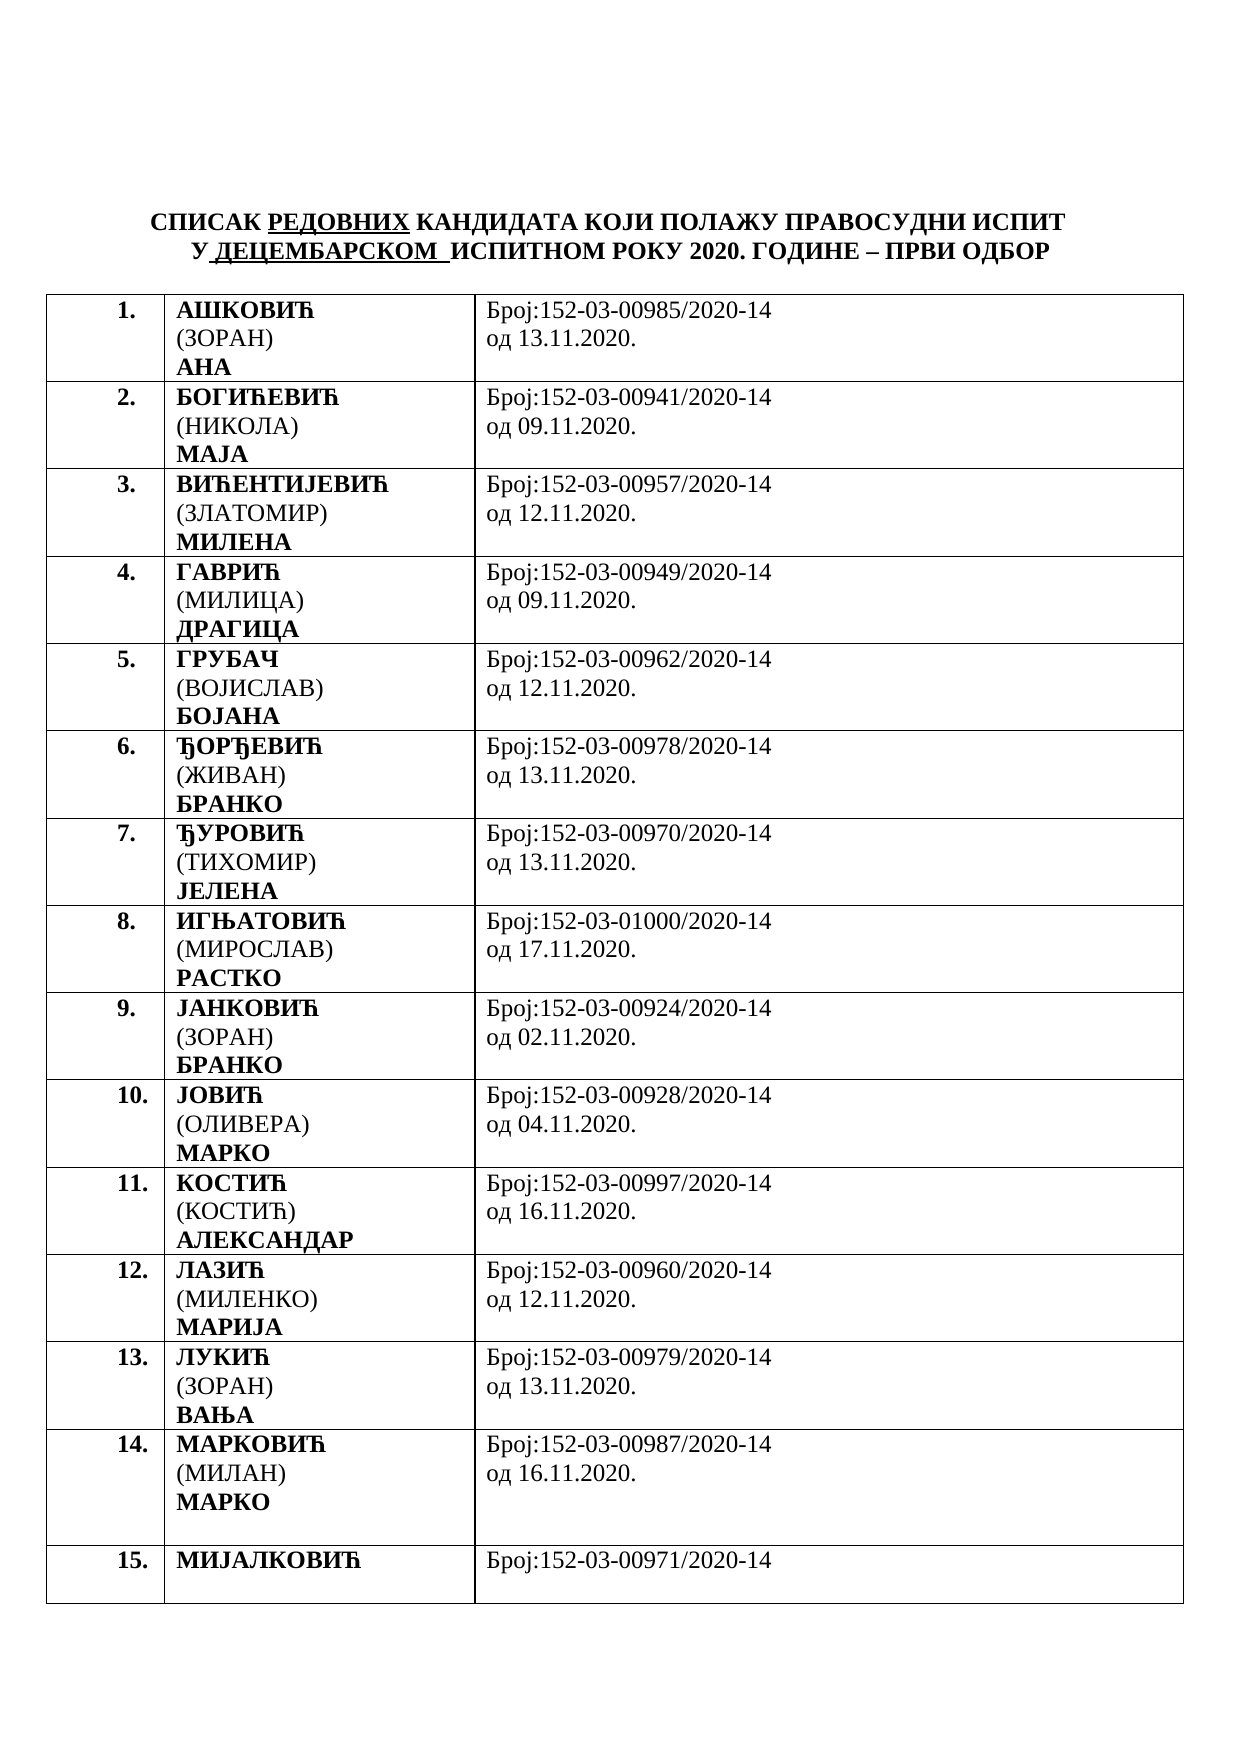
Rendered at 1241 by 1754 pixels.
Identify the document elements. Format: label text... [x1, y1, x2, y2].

table_cell [47, 731, 164, 817]
table_cell Број:152-03-00987/2020-14 од 16.11.2020. [476, 1430, 1183, 1544]
table_cell ЂУРОВИЋ (ТИХОМИР) ЈЕЛЕНА [165, 819, 474, 905]
table_cell [47, 382, 164, 468]
table_cell ГРУБАЧ (ВОЈИСЛАВ) БОЈАНА [165, 644, 474, 730]
table_cell [47, 906, 164, 992]
table_cell [47, 1255, 164, 1341]
text У ДЕЦЕМБАРСКОМ ИСПИТНОМ РОКУ 2020. ГОДИНЕ – ПРВИ ОДБОР [150, 236, 1090, 265]
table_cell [165, 1546, 474, 1603]
table_cell Број:152-03-00970/2020-14 од 13.11.2020. [476, 819, 1183, 905]
table_cell ЛАЗИЋ (МИЛЕНКО) МАРИЈА [165, 1255, 474, 1341]
table_cell МАРКОВИЋ (МИЛАН) МАРКО [165, 1430, 474, 1544]
table_cell ЛУКИЋ (ЗОРАН) ВАЊА [165, 1342, 474, 1428]
table_cell [47, 469, 164, 556]
table_cell Број:152-03-00979/2020-14 од 13.11.2020. [476, 1342, 1183, 1428]
table_cell ЂОРЂЕВИЋ (ЖИВАН) БРАНКО [165, 731, 474, 817]
table_cell [47, 819, 164, 905]
table_header АШКОВИЋ (ЗОРАН) АНА [165, 295, 474, 381]
table_cell ЈАНКОВИЋ (ЗОРАН) БРАНКО [165, 993, 474, 1079]
table_cell ЈОВИЋ (ОЛИВЕРА) МАРКО [165, 1080, 474, 1167]
table_cell Број:152-03-00928/2020-14 од 04.11.2020. [476, 1080, 1183, 1167]
table_cell КОСТИЋ (КОСТИЋ) АЛЕКСАНДАР [165, 1168, 474, 1254]
table_cell [47, 1080, 164, 1167]
table_cell Број:152-03-00978/2020-14 од 13.11.2020. [476, 731, 1183, 817]
table_cell [47, 1546, 164, 1603]
table_cell Број:152-03-00997/2020-14 од 16.11.2020. [476, 1168, 1183, 1254]
table_cell Број:152-03-00962/2020-14 од 12.11.2020. [476, 644, 1183, 730]
table_cell [47, 1430, 164, 1544]
table_cell Број:152-03-00949/2020-14 од 09.11.2020. [476, 557, 1183, 643]
table_cell [47, 1342, 164, 1428]
table_cell БОГИЋЕВИЋ (НИКОЛА) МАЈА [165, 382, 474, 468]
table_cell Број:152-03-00960/2020-14 од 12.11.2020. [476, 1255, 1183, 1341]
table_cell Број:152-03-00957/2020-14 од 12.11.2020. [476, 469, 1183, 556]
text СПИСАК РЕДОВНИХ КАНДИДАТА КОЈИ ПОЛАЖУ ПРАВОСУДНИ ИСПИТ [150, 207, 1090, 236]
table_cell ГАВРИЋ (МИЛИЦА) ДРАГИЦА [165, 557, 474, 643]
table_cell Број:152-03-00924/2020-14 од 02.11.2020. [476, 993, 1183, 1079]
table_header [47, 295, 164, 381]
table_cell ИГЊАТОВИЋ (МИРОСЛАВ) РАСТКО [165, 906, 474, 992]
table_cell Број:152-03-01000/2020-14 од 17.11.2020. [476, 906, 1183, 992]
table_cell ВИЋЕНТИЈЕВИЋ (ЗЛАТОМИР) МИЛЕНА [165, 469, 474, 556]
table_cell [47, 557, 164, 643]
table_cell [47, 644, 164, 730]
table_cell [476, 1546, 1183, 1603]
table_header Број:152-03-00985/2020-14 од 13.11.2020. [476, 295, 1183, 381]
table_cell [47, 993, 164, 1079]
table_cell [47, 1168, 164, 1254]
table_cell Број:152-03-00941/2020-14 од 09.11.2020. [476, 382, 1183, 468]
